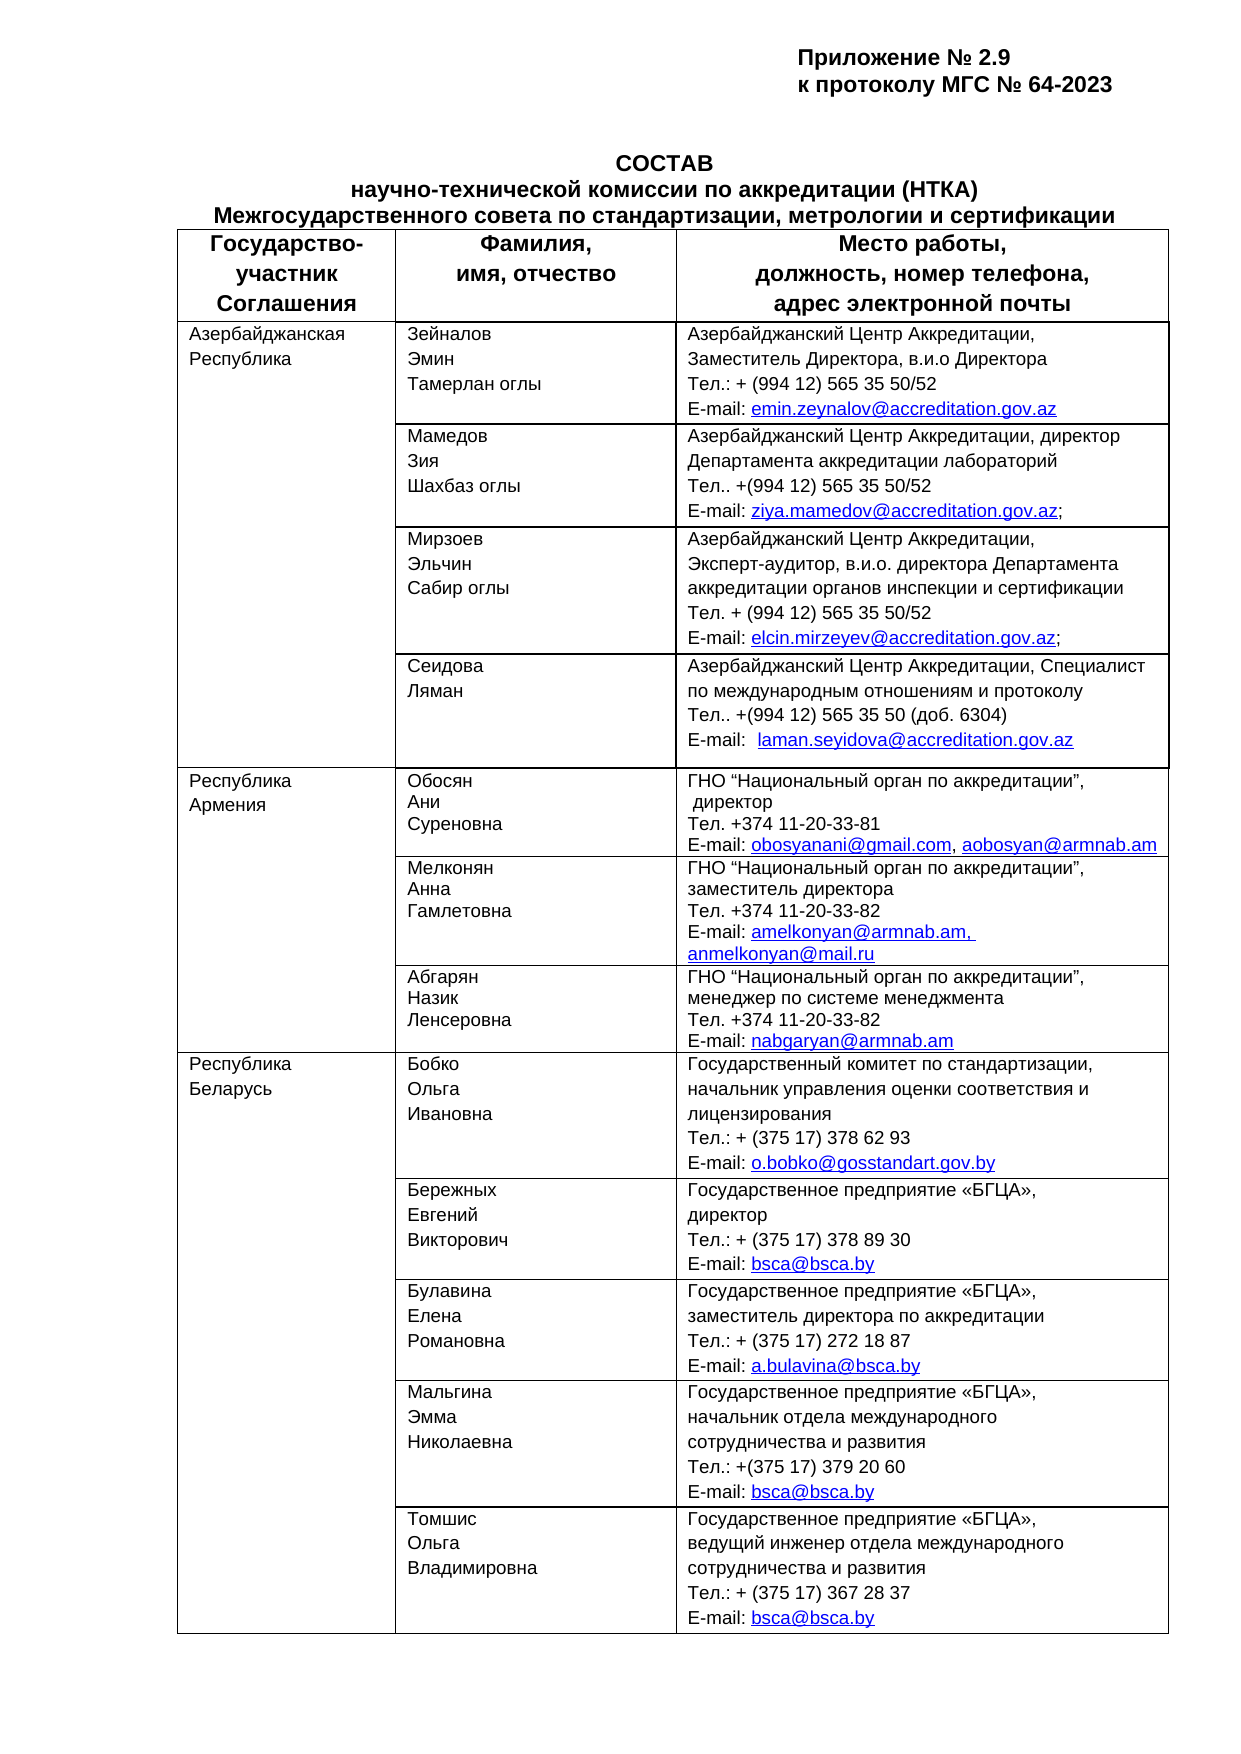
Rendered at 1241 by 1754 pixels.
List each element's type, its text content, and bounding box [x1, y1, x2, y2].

table_cell Государственный комитет по стандартизации, начальник управления оценки соответствия и лицензирования Тел.: + (375 17) 378 62 93 E-mail: o.bobko@gosstandart.gov.by [677, 1053, 1168, 1178]
text к протоколу МГС № 64-2023 [797, 71, 1152, 97]
table_cell Республика Беларусь [178, 1053, 395, 1632]
table_header Государство-участник Соглашения [178, 230, 395, 321]
table_cell Республика Армения [178, 768, 395, 1052]
table_header Место работы, должность, номер телефона, адрес электронной почты [677, 230, 1168, 321]
table_cell Азербайджанский Центр Аккредитации, Эксперт-аудитор, в.и.о. директора Департамента аккредитации органов инспекции и сертификации Тел. + (994 12) 565 35 50/52 E-mail: elcin.mirzеyev@accreditation.gov.az; [677, 528, 1168, 653]
table_header Фамилия, имя, отчество [396, 230, 676, 321]
table_cell Обосян Ани Суреновна [396, 769, 676, 856]
table_cell Азербайджанский Центр Аккредитации, Заместитель Директора, в.и.о Директора Тел.: + (994 12) 565 35 50/52 E-mail: emin.zeynalov@accreditation.gov.az [677, 323, 1168, 423]
table_cell Сеидова Ляман [396, 655, 675, 767]
text Приложение № 2.9 [797, 44, 1152, 71]
table_cell Государственное предприятие «БГЦА», заместитель директора по аккредитации Тел.: + (375 17) 272 18 87 E-mail: a.bulavina@bsca.by [677, 1280, 1168, 1380]
table_cell Бережных Евгений Викторович [396, 1179, 676, 1279]
text научно-технической комиссии по аккредитации (НТКА) [177, 176, 1152, 202]
table_cell Бобко Ольга Ивановна [396, 1053, 676, 1178]
table_cell Мирзоев Эльчин Сабир оглы [396, 528, 675, 653]
table_cell ГНО “Национальный орган по аккредитации”, заместитель директора Тел. +374 11-20-33-82 E-mail: amelkonyan@armnab.am, anmelkonyan@mail.ru [677, 857, 1168, 964]
table_cell Азербайджанская Республика [178, 322, 395, 767]
table_cell Государственное предприятие «БГЦА», директор Тел.: + (375 17) 378 89 30 E-mail: bsca@bsca.by [677, 1179, 1168, 1279]
table_cell ГНО “Национальный орган по аккредитации”, директор Тел. +374 11-20-33-81 E-mail: obosyanani@gmail.com, aobosyan@armnab.am [677, 769, 1168, 856]
text Межгосударственного совета по стандартизации, метрологии и сертификации [177, 202, 1152, 229]
table_cell Булавина Елена Романовна [396, 1280, 676, 1380]
table_cell Мелконян Анна Гамлетовна [396, 857, 676, 964]
table_cell Государственное предприятие «БГЦА», начальник отдела международного сотрудничества и развития Тел.: +(375 17) 379 20 60 E-mail: bsca@bsca.by [677, 1381, 1168, 1506]
table_cell Абгарян Назик Ленсеровна [396, 966, 676, 1052]
text СОСТАВ [177, 150, 1152, 176]
table_cell Государственное предприятие «БГЦА», ведущий инженер отдела международного сотрудничества и развития Тел.: + (375 17) 367 28 37 E-mail: bsca@bsca.by [677, 1508, 1168, 1632]
table_cell Томшис Ольга Владимировна [396, 1508, 676, 1632]
table_cell Азербайджанский Центр Аккредитации, Специалист по международным отношениям и протоколу Тел.. +(994 12) 565 35 50 (доб. 6304) E-mail: laman.seyidova@accreditation.gov.az [677, 655, 1168, 767]
table_cell Зейналов Эмин Тамерлан оглы [396, 323, 675, 423]
table_cell Мамедов Зия Шахбаз оглы [396, 425, 675, 526]
table_cell ГНО “Национальный орган по аккредитации”, менеджер по системе менеджмента Тел. +374 11-20-33-82 E-mail: nabgaryan@armnab.am [677, 966, 1168, 1052]
table_cell Мальгина Эмма Николаевна [396, 1381, 676, 1506]
table_cell Азербайджанский Центр Аккредитации, директор Департамента аккредитации лабораторий Тел.. +(994 12) 565 35 50/52 E-mail: ziya.mamedov@accreditation.gov.az; [677, 425, 1168, 526]
